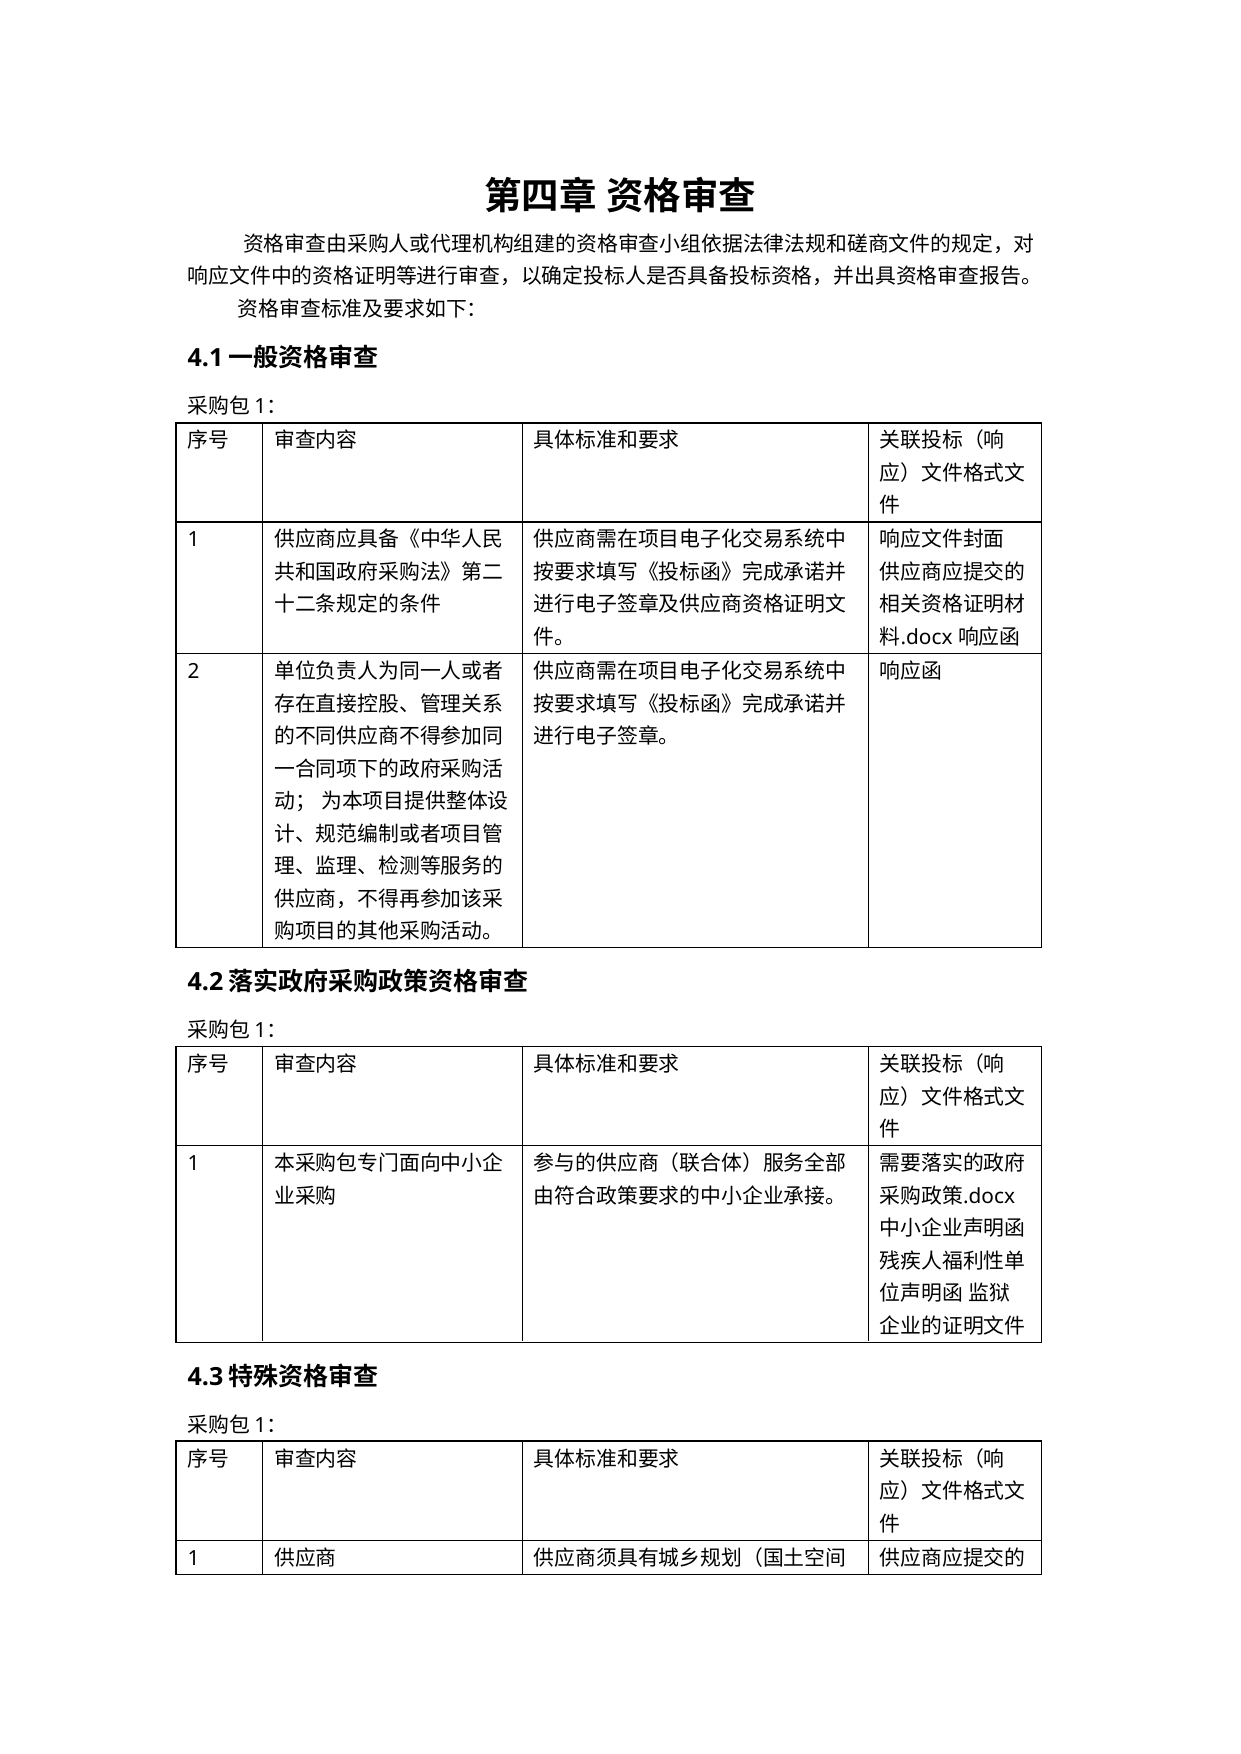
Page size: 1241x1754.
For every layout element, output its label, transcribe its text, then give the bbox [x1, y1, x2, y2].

table_header 序号 [177, 424, 262, 521]
text 4.2落实政府采购政策资格审查 [187, 948, 1053, 1013]
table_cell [523, 1541, 868, 1573]
text 4.3特殊资格审查 [187, 1343, 1053, 1408]
table_header 关联投标（响应）文件格式文件 [869, 1442, 1041, 1539]
table_header 审查内容 [263, 1442, 522, 1539]
table_header 关联投标（响应）文件格式文件 [869, 1047, 1041, 1145]
table_cell 参与的供应商（联合体）服务全部由符合政策要求的中小企业承接。 [523, 1146, 868, 1341]
text 采购包1： [187, 1408, 1053, 1440]
table_header 具体标准和要求 [523, 1047, 868, 1145]
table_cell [869, 1541, 1041, 1573]
text 资格审查由采购人或代理机构组建的资格审查小组依据法律法规和磋商文件的规定，对响应文件中的资格证明等进行审查，以确定投标人是否具备投标资格，并出具资格审查报告。 [187, 227, 1053, 292]
table_cell 本采购包专门面向中小企业采购 [263, 1146, 522, 1341]
table_cell 单位负责人为同一人或者存在直接控股、管理关系的不同供应商不得参加同一合同项下的政府采购活动； 为本项目提供整体设计、规范编制或者项目管理、监理、检测等服务的供应商，不得再参加该采购项目的其他采购活动。 [263, 654, 522, 947]
table_cell 响应函 [869, 654, 1041, 947]
table_header 具体标准和要求 [523, 1442, 868, 1539]
table_cell 1 [177, 523, 262, 653]
text 采购包1： [187, 389, 1053, 422]
text 4.1一般资格审查 [187, 324, 1053, 389]
table_cell 供应商 [263, 1541, 522, 1573]
table_cell 需要落实的政府采购政策.docx 中小企业声明函 残疾人福利性单位声明函 监狱企业的证明文件 [869, 1146, 1041, 1341]
table_header 关联投标（响应）文件格式文件 [869, 424, 1041, 521]
text 第四章 资格审查 [187, 162, 1053, 227]
table_cell 供应商应具备《中华人民共和国政府采购法》第二十二条规定的条件 [263, 523, 522, 653]
table_cell 1 [177, 1146, 262, 1341]
table_cell 响应文件封面 供应商应提交的相关资格证明材料.docx 响应函 [869, 523, 1041, 653]
table_cell 供应商需在项目电子化交易系统中按要求填写《投标函》完成承诺并进行电子签章及供应商资格证明文件。 [523, 523, 868, 653]
table_cell 2 [177, 654, 262, 947]
text 资格审查标准及要求如下： [187, 292, 1053, 324]
text 采购包1： [187, 1013, 1053, 1046]
table_header 序号 [177, 1442, 262, 1539]
table_header 序号 [177, 1047, 262, 1145]
table_header 审查内容 [263, 1047, 522, 1145]
table_cell 供应商需在项目电子化交易系统中按要求填写《投标函》完成承诺并进行电子签章。 [523, 654, 868, 947]
table_header 审查内容 [263, 424, 522, 521]
table_header 具体标准和要求 [523, 424, 868, 521]
table_cell 1 [177, 1541, 262, 1573]
